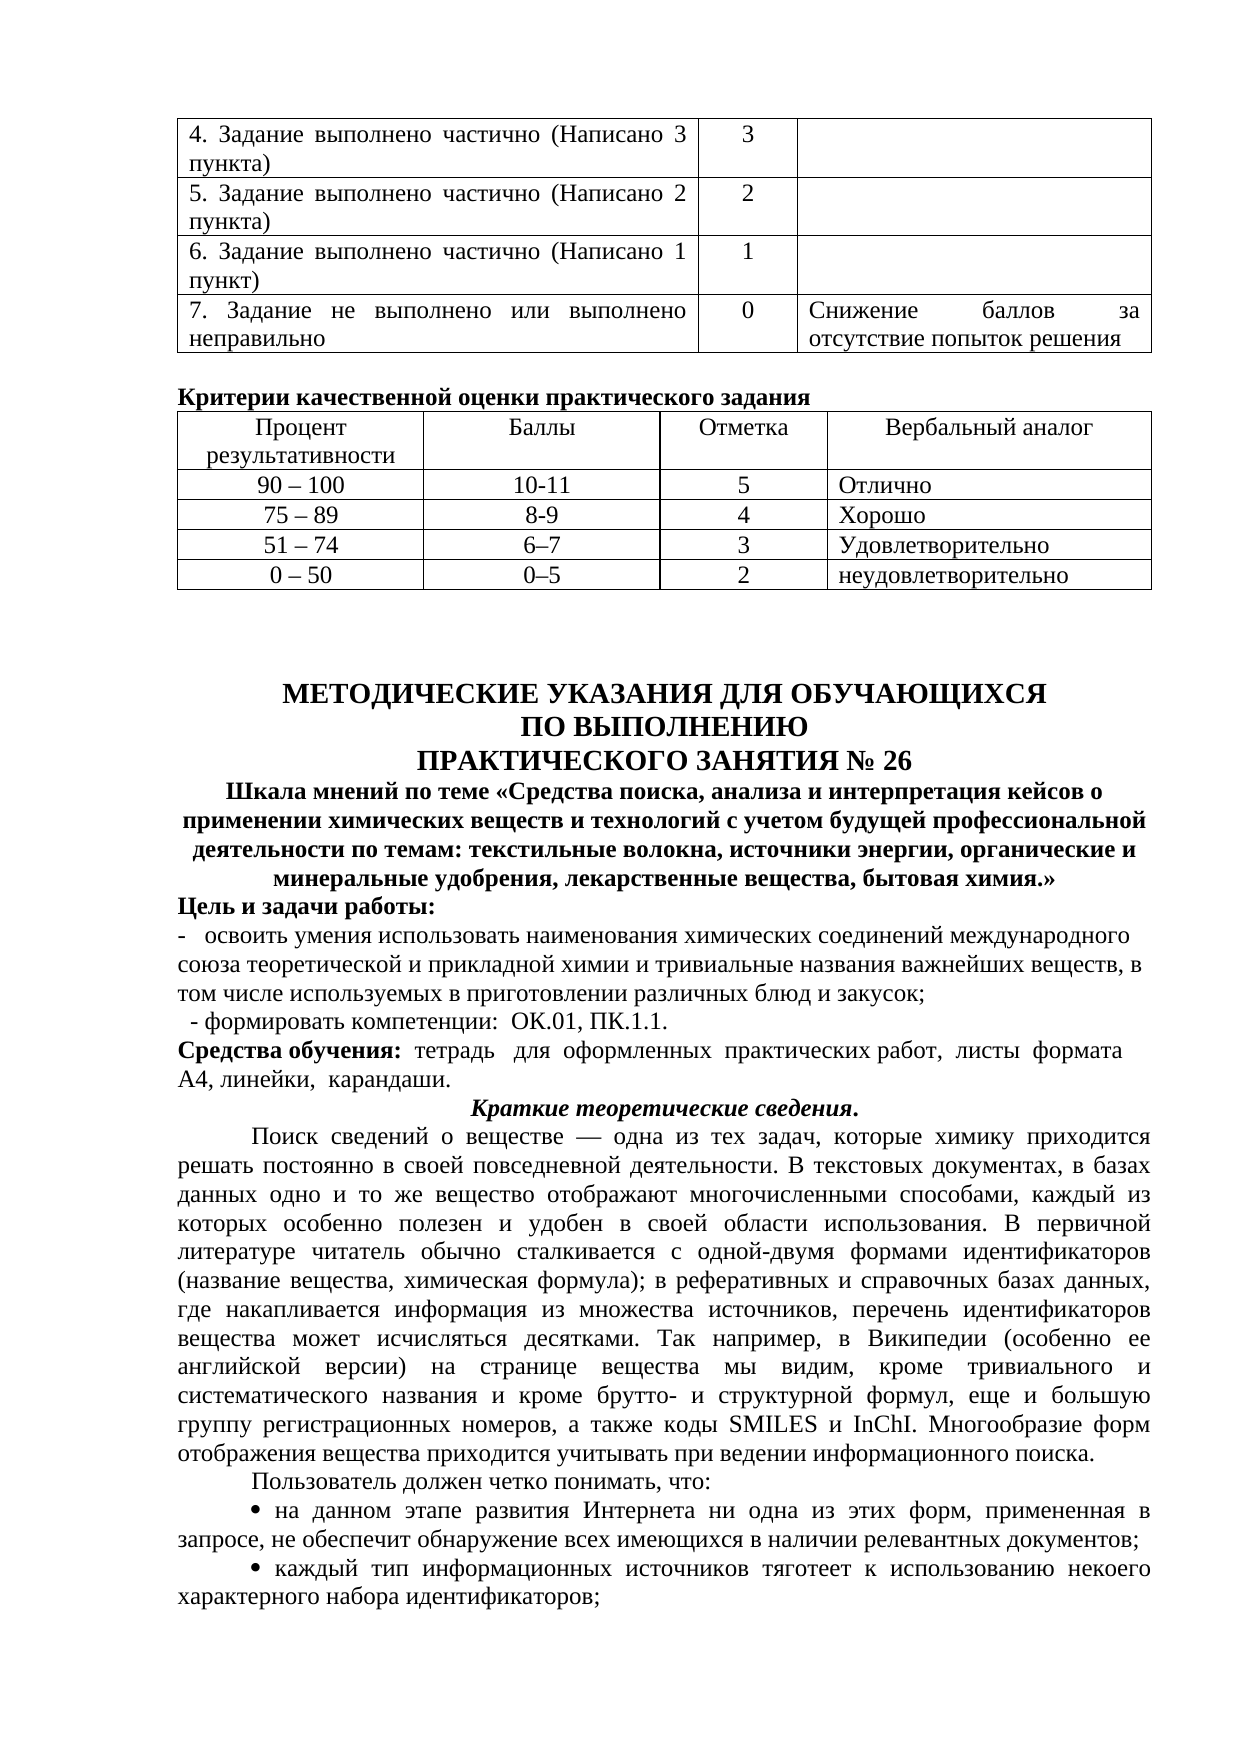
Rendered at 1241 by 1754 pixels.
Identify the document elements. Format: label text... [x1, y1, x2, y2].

text на данном этапе развития Интернета ни одна из этих форм, примененная в запросе, не обеспечит обнаружение всех имеющихся в наличии релевантных документов; [177, 1495, 1152, 1553]
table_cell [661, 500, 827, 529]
text Средства обучения: тетрадь для оформленных практических работ, листы формата А4, линейки, карандаши. [177, 1035, 1152, 1093]
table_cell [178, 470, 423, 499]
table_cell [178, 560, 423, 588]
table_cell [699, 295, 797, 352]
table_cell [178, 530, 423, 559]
text Критерии качественной оценки практического задания [177, 382, 1152, 411]
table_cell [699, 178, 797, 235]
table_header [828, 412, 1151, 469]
text Шкала мнений по теме «Средства поиска, анализа и интерпретация кейсов о применении химических веществ и технологий с учетом будущей профессиональной деятельности по темам: текстильные волокна, источники энергии, органические и минеральные удобрения, лекарственные вещества, бытовая химия.» [177, 776, 1152, 891]
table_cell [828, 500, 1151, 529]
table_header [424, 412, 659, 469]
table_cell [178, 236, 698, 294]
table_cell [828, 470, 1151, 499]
text Краткие теоретические сведения. [177, 1093, 1152, 1121]
text ПО ВЫПОЛНЕНИЮ [177, 709, 1152, 743]
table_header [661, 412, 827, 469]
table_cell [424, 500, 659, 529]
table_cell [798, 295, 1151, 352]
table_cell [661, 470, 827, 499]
text каждый тип информационных источников тяготеет к использованию некоего характерного набора идентификаторов; [177, 1553, 1152, 1610]
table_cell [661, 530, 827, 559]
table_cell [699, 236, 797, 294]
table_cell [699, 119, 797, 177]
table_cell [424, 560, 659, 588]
text - формировать компетенции: ОК.01, ПК.1.1. [177, 1006, 1152, 1035]
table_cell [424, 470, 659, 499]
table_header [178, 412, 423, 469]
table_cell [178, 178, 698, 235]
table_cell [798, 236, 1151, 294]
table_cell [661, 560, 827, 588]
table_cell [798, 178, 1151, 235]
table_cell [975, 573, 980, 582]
text Цель и задачи работы: [177, 891, 1152, 920]
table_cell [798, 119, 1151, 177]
text - освоить умения использовать наименования химических соединений международного союза теоретической и прикладной химии и тривиальные названия важнейших веществ, в том числе используемых в приготовлении различных блюд и закусок; [177, 920, 1152, 1006]
text Поиск сведений о веществе — одна из тех задач, которые химику приходится решать постоянно в своей повседневной деятельности. В текстовых документах, в базах данных одно и то же вещество отображают многочисленными способами, каждый из которых особенно полезен и удобен в своей области использования. В первичной литературе читатель обычно сталкивается с одной-двумя формами идентификаторов (название вещества, химическая формула); в реферативных и справочных базах данных, где накапливается информация из множества источников, перечень идентификаторов вещества может исчисляться десятками. Так например, в Википедии (особенно ее английской версии) на странице вещества мы видим, кроме тривиального и систематического названия и кроме брутто- и структурной формул, еще и большую группу регистрационных номеров, а также коды SMILES и InChI. Многообразие форм отображения вещества приходится учитывать при ведении информационного поиска. [177, 1121, 1152, 1466]
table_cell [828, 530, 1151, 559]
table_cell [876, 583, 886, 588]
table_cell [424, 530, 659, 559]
text ПРАКТИЧЕСКОГО ЗАНЯТИЯ № 26 [177, 743, 1152, 776]
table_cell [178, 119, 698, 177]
text МЕТОДИЧЕСКИЕ УКАЗАНИЯ ДЛЯ ОБУЧАЮЩИХСЯ [177, 676, 1152, 709]
text Пользователь должен четко понимать, что: [177, 1466, 1152, 1495]
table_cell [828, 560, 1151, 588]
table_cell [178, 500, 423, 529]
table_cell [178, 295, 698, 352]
